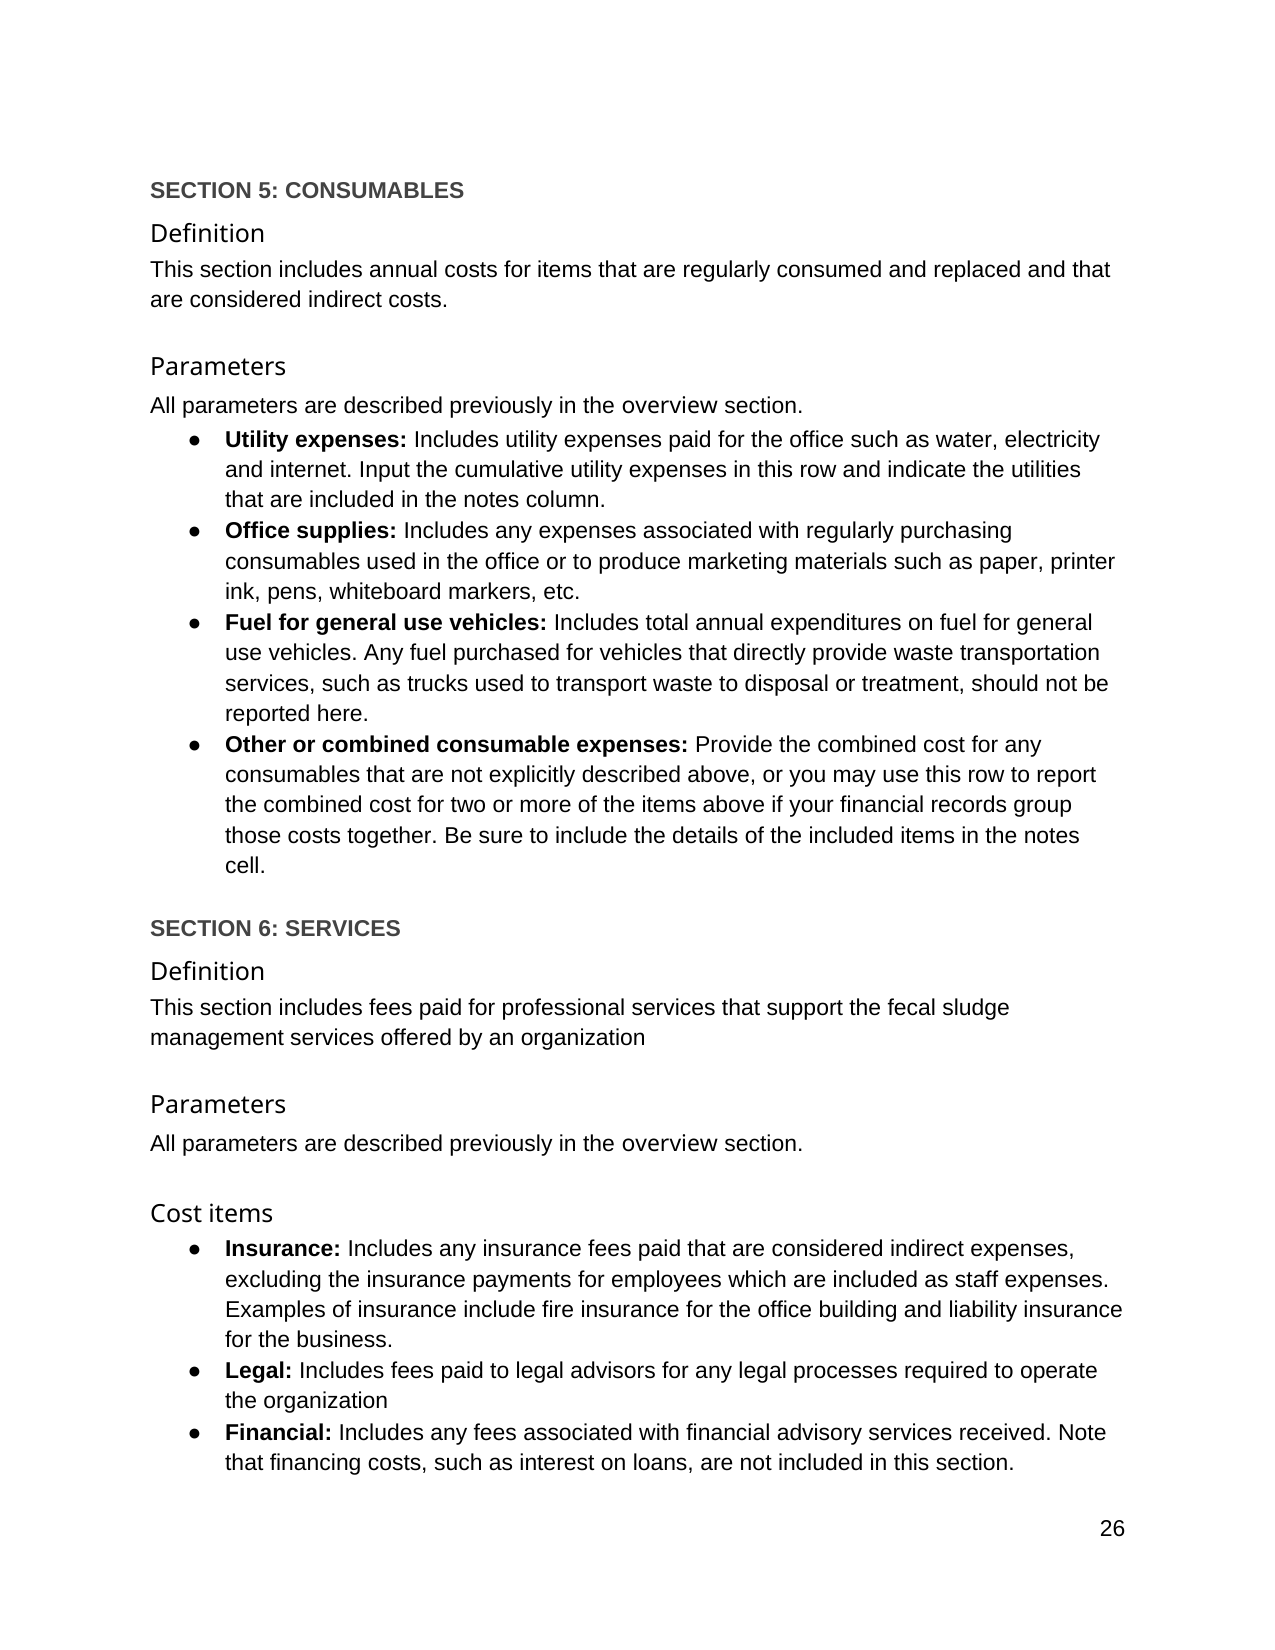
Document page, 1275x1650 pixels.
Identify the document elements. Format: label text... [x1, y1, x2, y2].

text All parameters are described previously in the overview section. [150, 1127, 1125, 1158]
subtitle Parameters [150, 348, 1125, 383]
subtitle SECTION 5: CONSUMABLES [150, 177, 1125, 203]
list Fuel for general use vehicles: Includes total annual expenditures on fuel for general use vehicles. Any fuel purchased for vehicles that directly provide waste transportation services, such as trucks used to transport waste to disposal or treatment, should not be reported here. [187, 609, 1125, 726]
subtitle Cost items [150, 1195, 1125, 1229]
subtitle SECTION 6: SERVICES [150, 915, 1125, 942]
text All parameters are described previously in the overview section. [150, 389, 1125, 420]
text This section includes annual costs for items that are regularly consumed and replaced and that are considered indirect costs. [150, 256, 1125, 312]
list Financial: Includes any fees associated with financial advisory services received. Note that financing costs, such as interest on loans, are not included in this section. [187, 1419, 1125, 1475]
subtitle Definition [150, 216, 1125, 250]
text This section includes fees paid for professional services that support the fecal sludge management services offered by an organization [150, 994, 1125, 1051]
list Other or combined consumable expenses: Provide the combined cost for any consumables that are not explicitly described above, or you may use this row to report the combined cost for two or more of the items above if your financial records group those costs together. Be sure to include the details of the included items in the notes cell. [187, 731, 1125, 878]
list Legal: Includes fees paid to legal advisors for any legal processes required to operate the organization [187, 1357, 1125, 1414]
subtitle Definition [150, 954, 1125, 988]
subtitle Parameters [150, 1087, 1125, 1121]
list Insurance: Includes any insurance fees paid that are considered indirect expenses, excluding the insurance payments for employees which are included as staff expenses. Examples of insurance include fire insurance for the office building and liability insurance for the business. [187, 1235, 1125, 1352]
list Office supplies: Includes any expenses associated with regularly purchasing consumables used in the office or to produce marketing materials such as paper, printer ink, pens, whiteboard markers, etc. [187, 517, 1125, 604]
list Utility expenses: Includes utility expenses paid for the office such as water, electricity and internet. Input the cumulative utility expenses in this row and indicate the utilities that are included in the notes column. [187, 426, 1125, 512]
